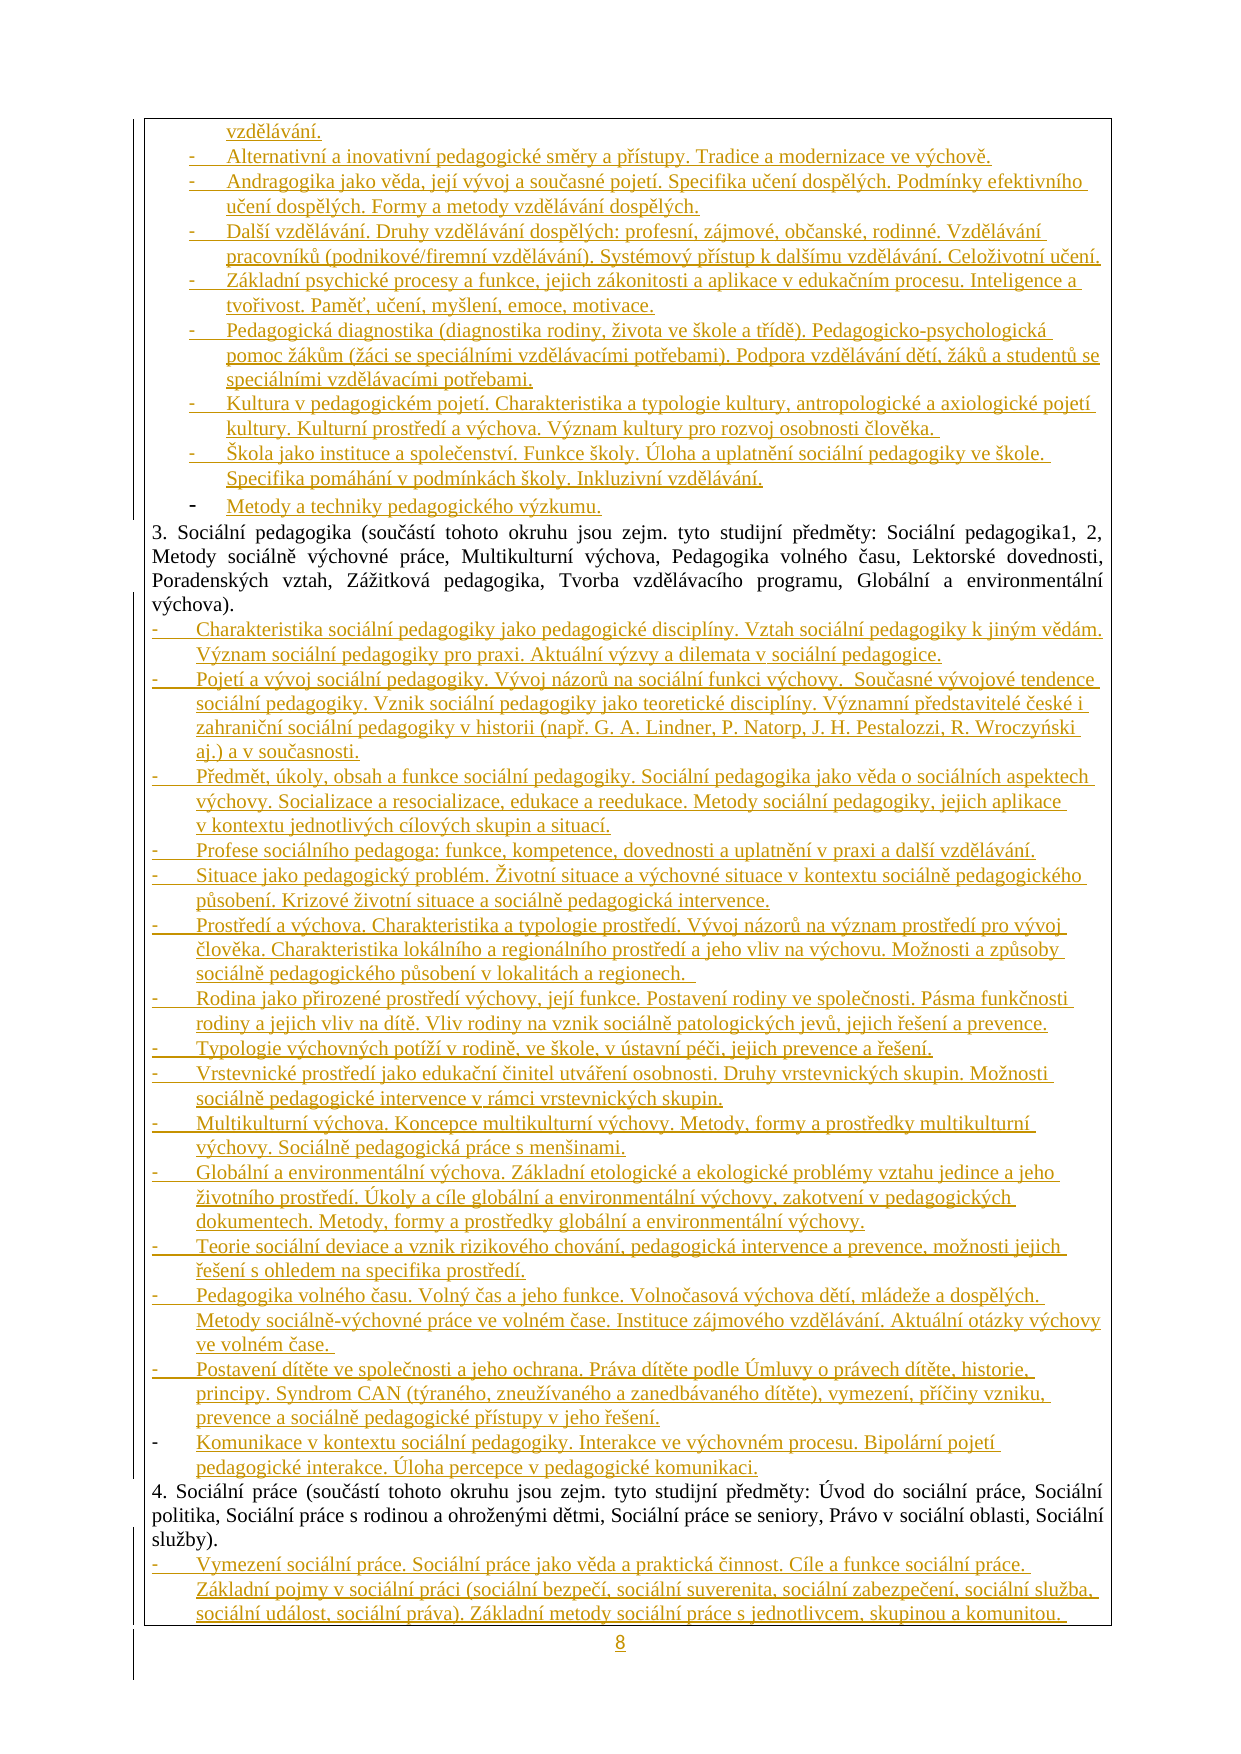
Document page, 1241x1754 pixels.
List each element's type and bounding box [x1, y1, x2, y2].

table_cell [145, 119, 1111, 1624]
